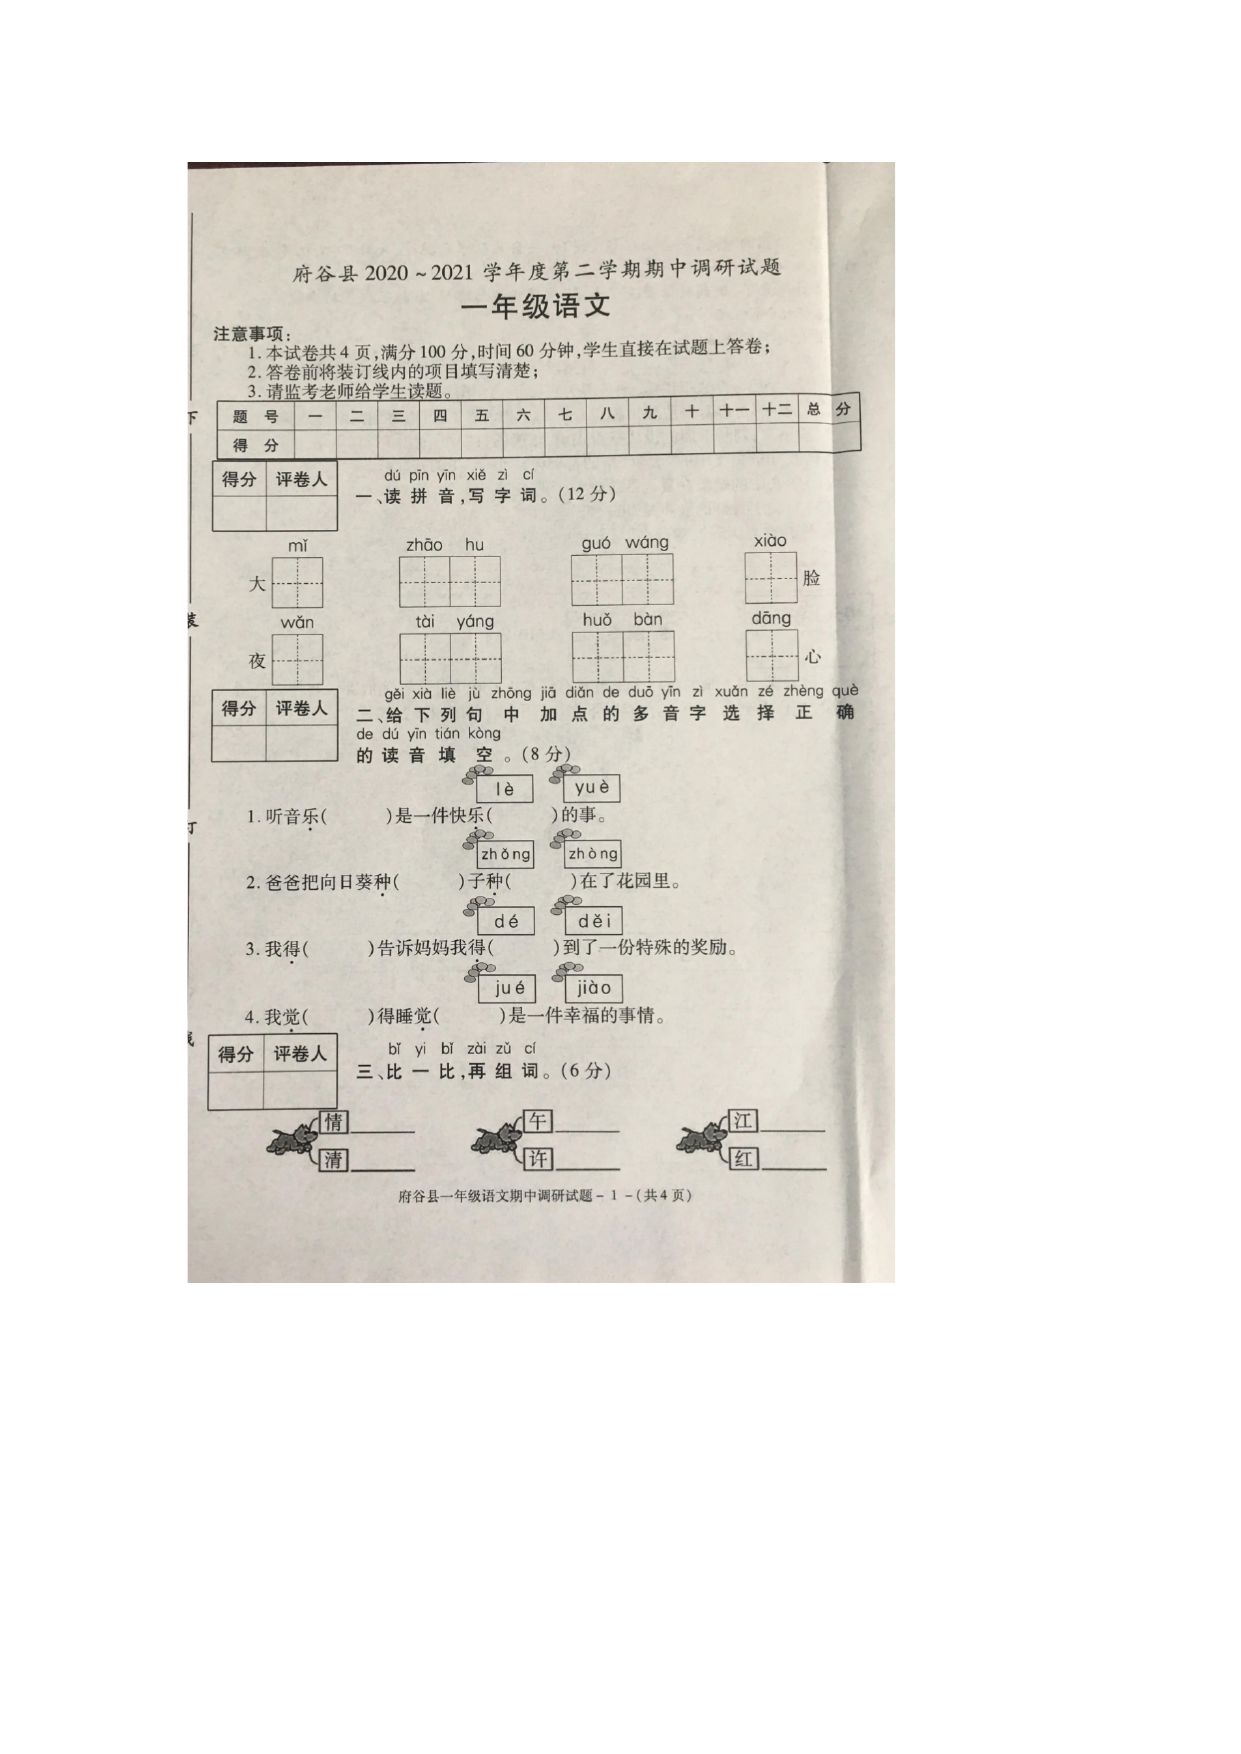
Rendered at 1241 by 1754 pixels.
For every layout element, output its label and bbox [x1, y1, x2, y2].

picture [187, 162, 896, 1283]
